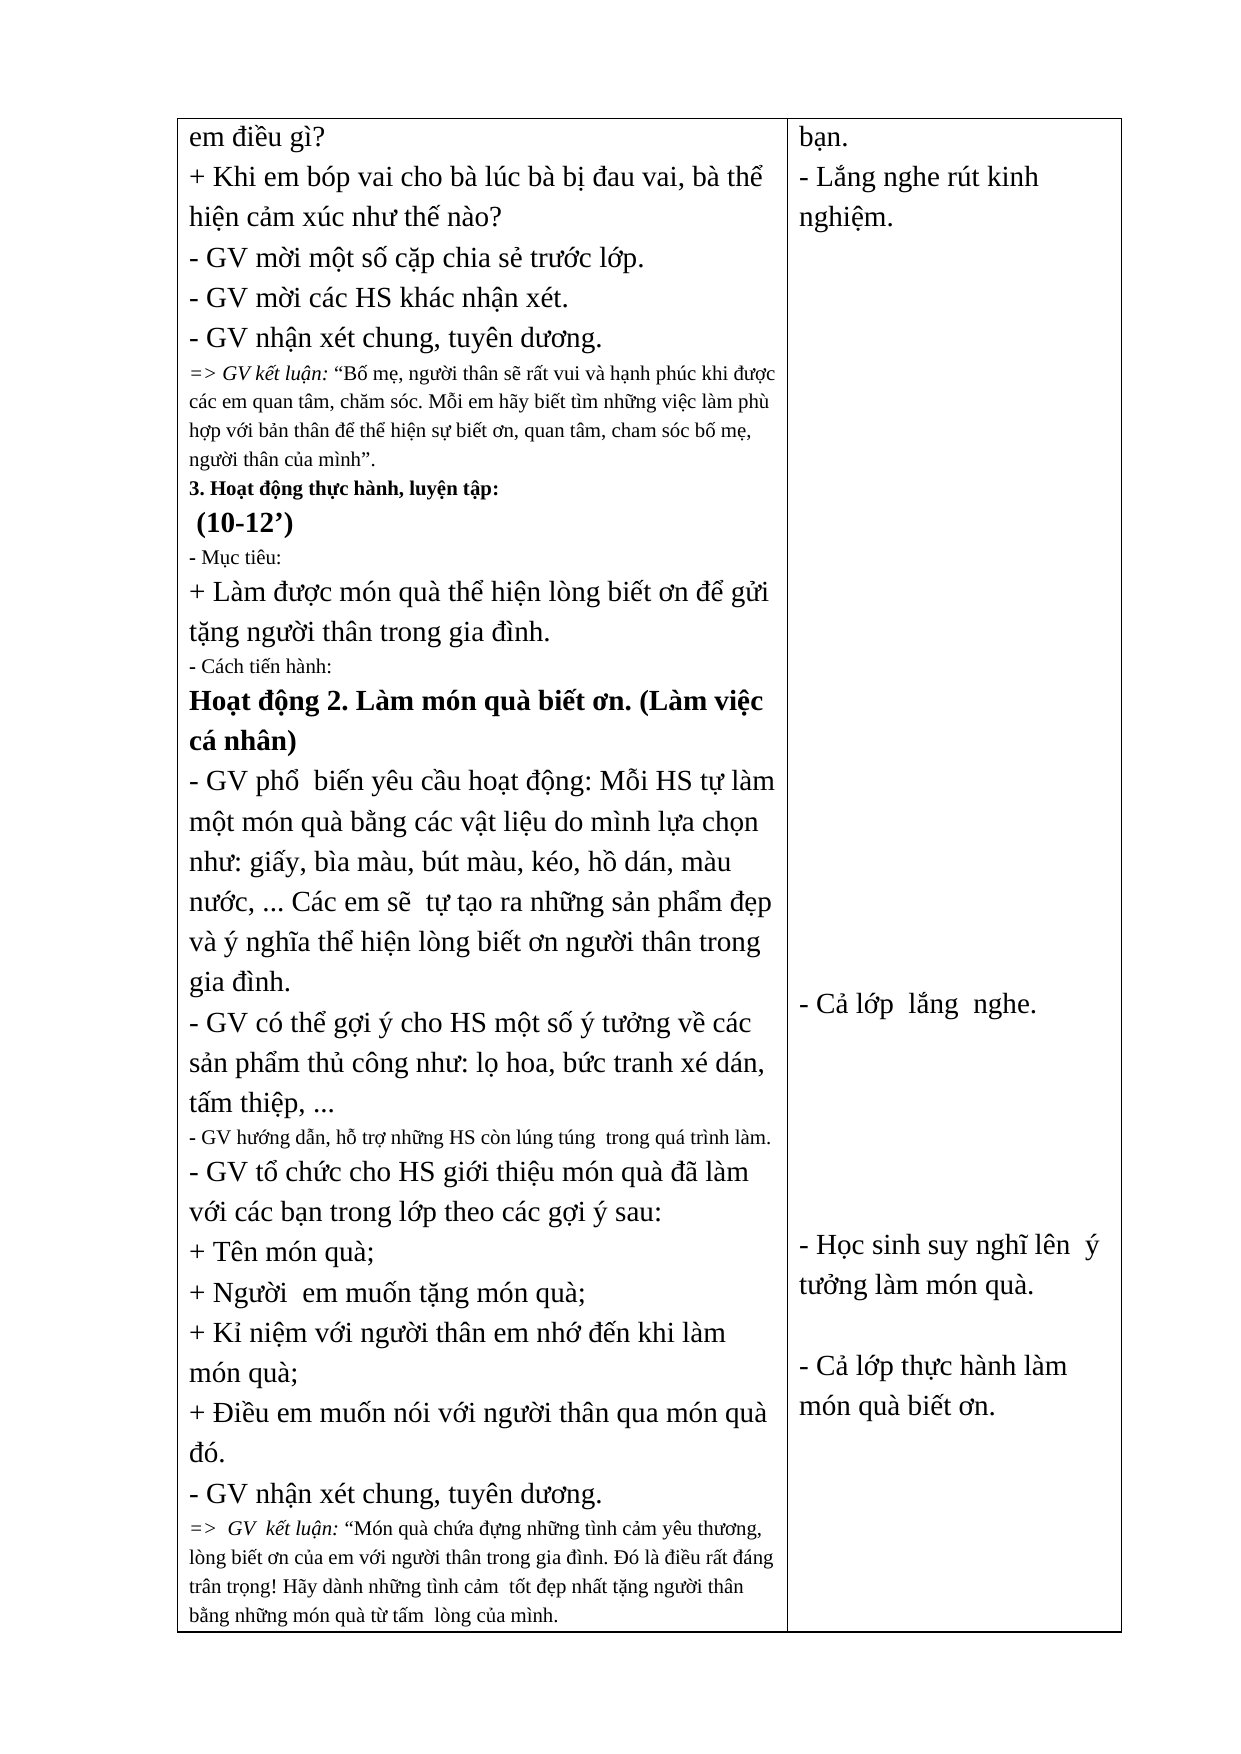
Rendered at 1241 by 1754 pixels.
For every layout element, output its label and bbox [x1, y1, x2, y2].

table_cell [178, 119, 787, 1631]
table_cell [788, 119, 1121, 1631]
